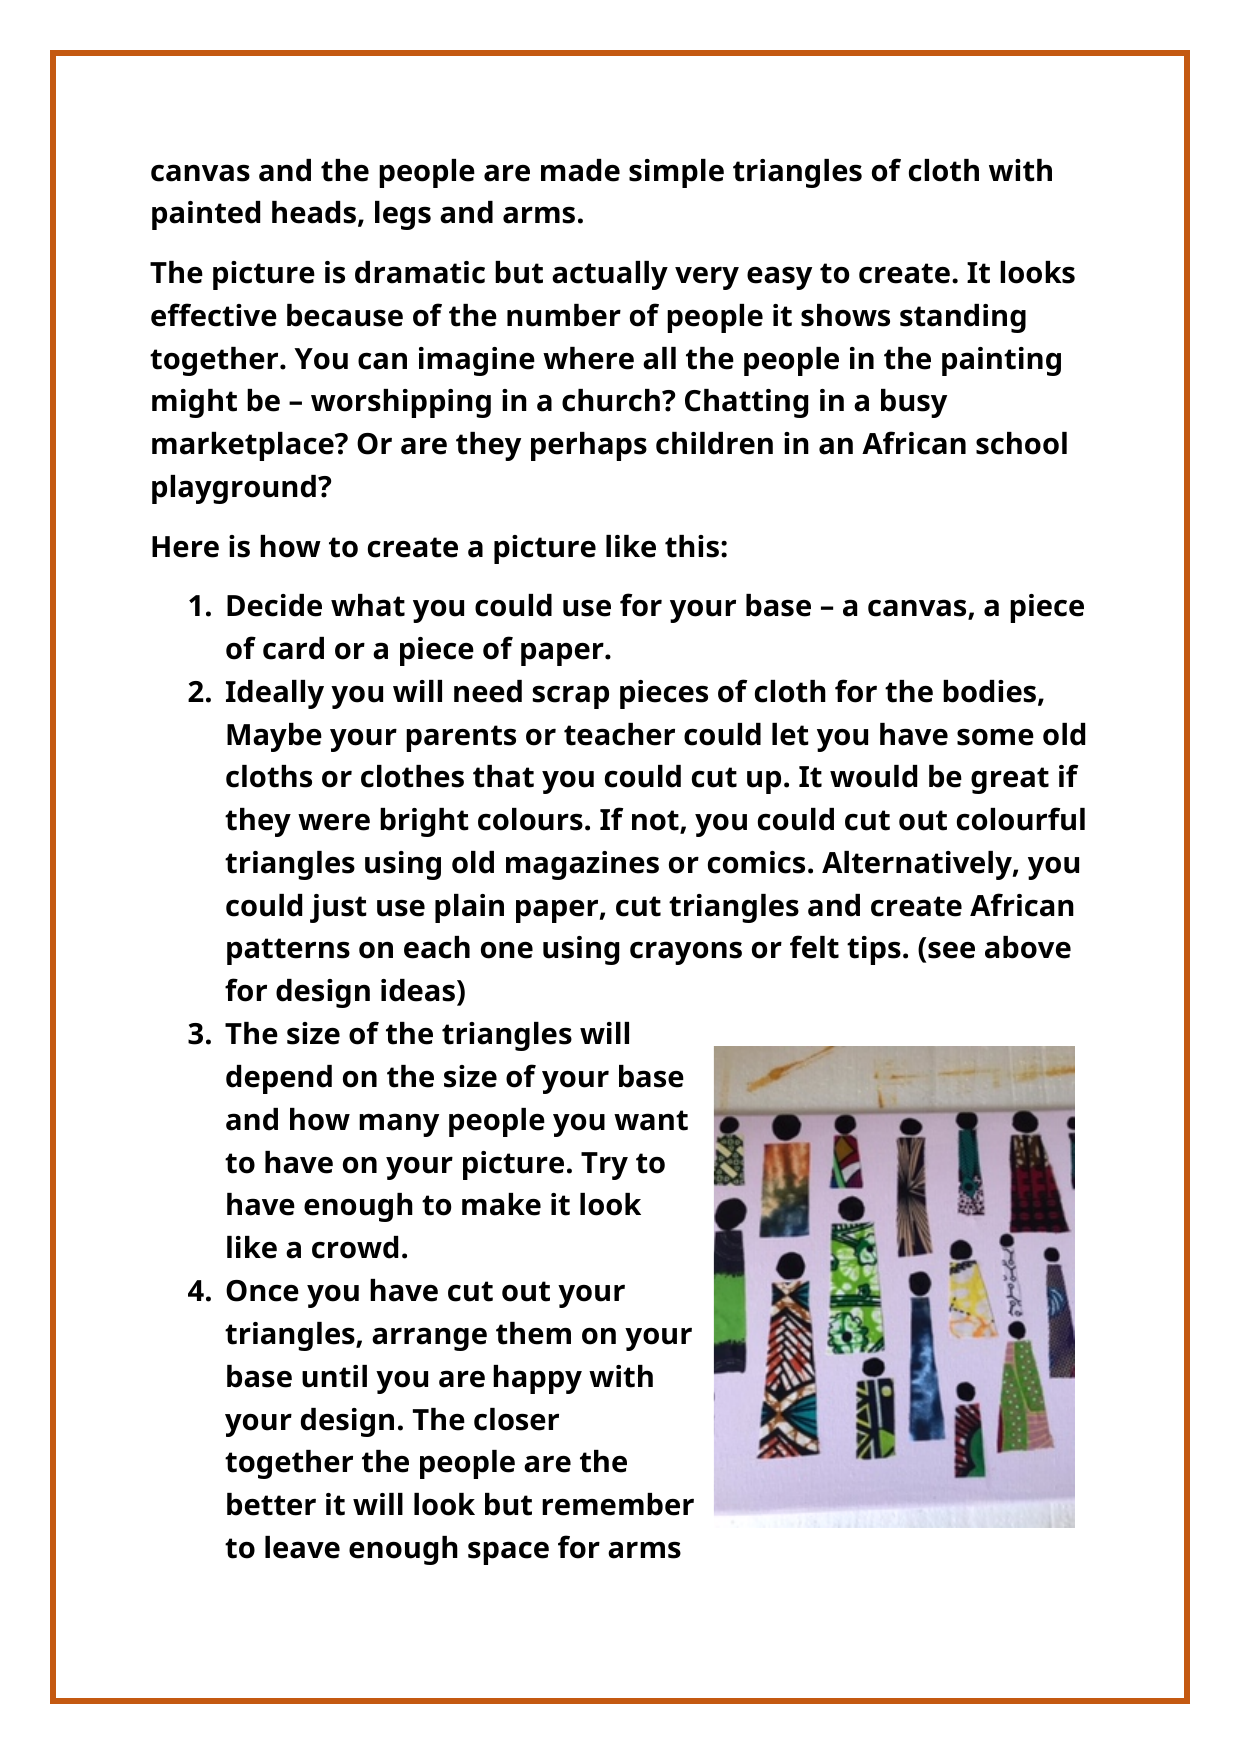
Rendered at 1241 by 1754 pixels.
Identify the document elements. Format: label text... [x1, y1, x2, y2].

list Decide what you could use for your base – a canvas, a piece of card or a piece of paper. [187, 585, 1090, 668]
list The size of the triangles will depend on the size of your base and how many people you want to have on your picture. Try to have enough to make it look like a crowd. [187, 1013, 1090, 1267]
picture [713, 1046, 1075, 1528]
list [187, 1270, 1090, 1567]
list Ideally you will need scrap pieces of cloth for the bodies, Maybe your parents or teacher could let you have some old cloths or clothes that you could cut up. It would be great if they were bright colours. If not, you could cut out colourful triangles using old magazines or comics. Alternatively, you could just use plain paper, cut triangles and create African patterns on each one using crayons or felt tips. (see above for design ideas) [187, 671, 1090, 1010]
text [150, 150, 1090, 232]
text Here is how to create a picture like this: [150, 526, 1090, 566]
text The picture is dramatic but actually very easy to create. It looks effective because of the number of people it shows standing together. You can imagine where all the people in the painting might be – worshipping in a church? Chatting in a busy marketplace? Or are they perhaps children in an African school playground? [150, 252, 1090, 506]
